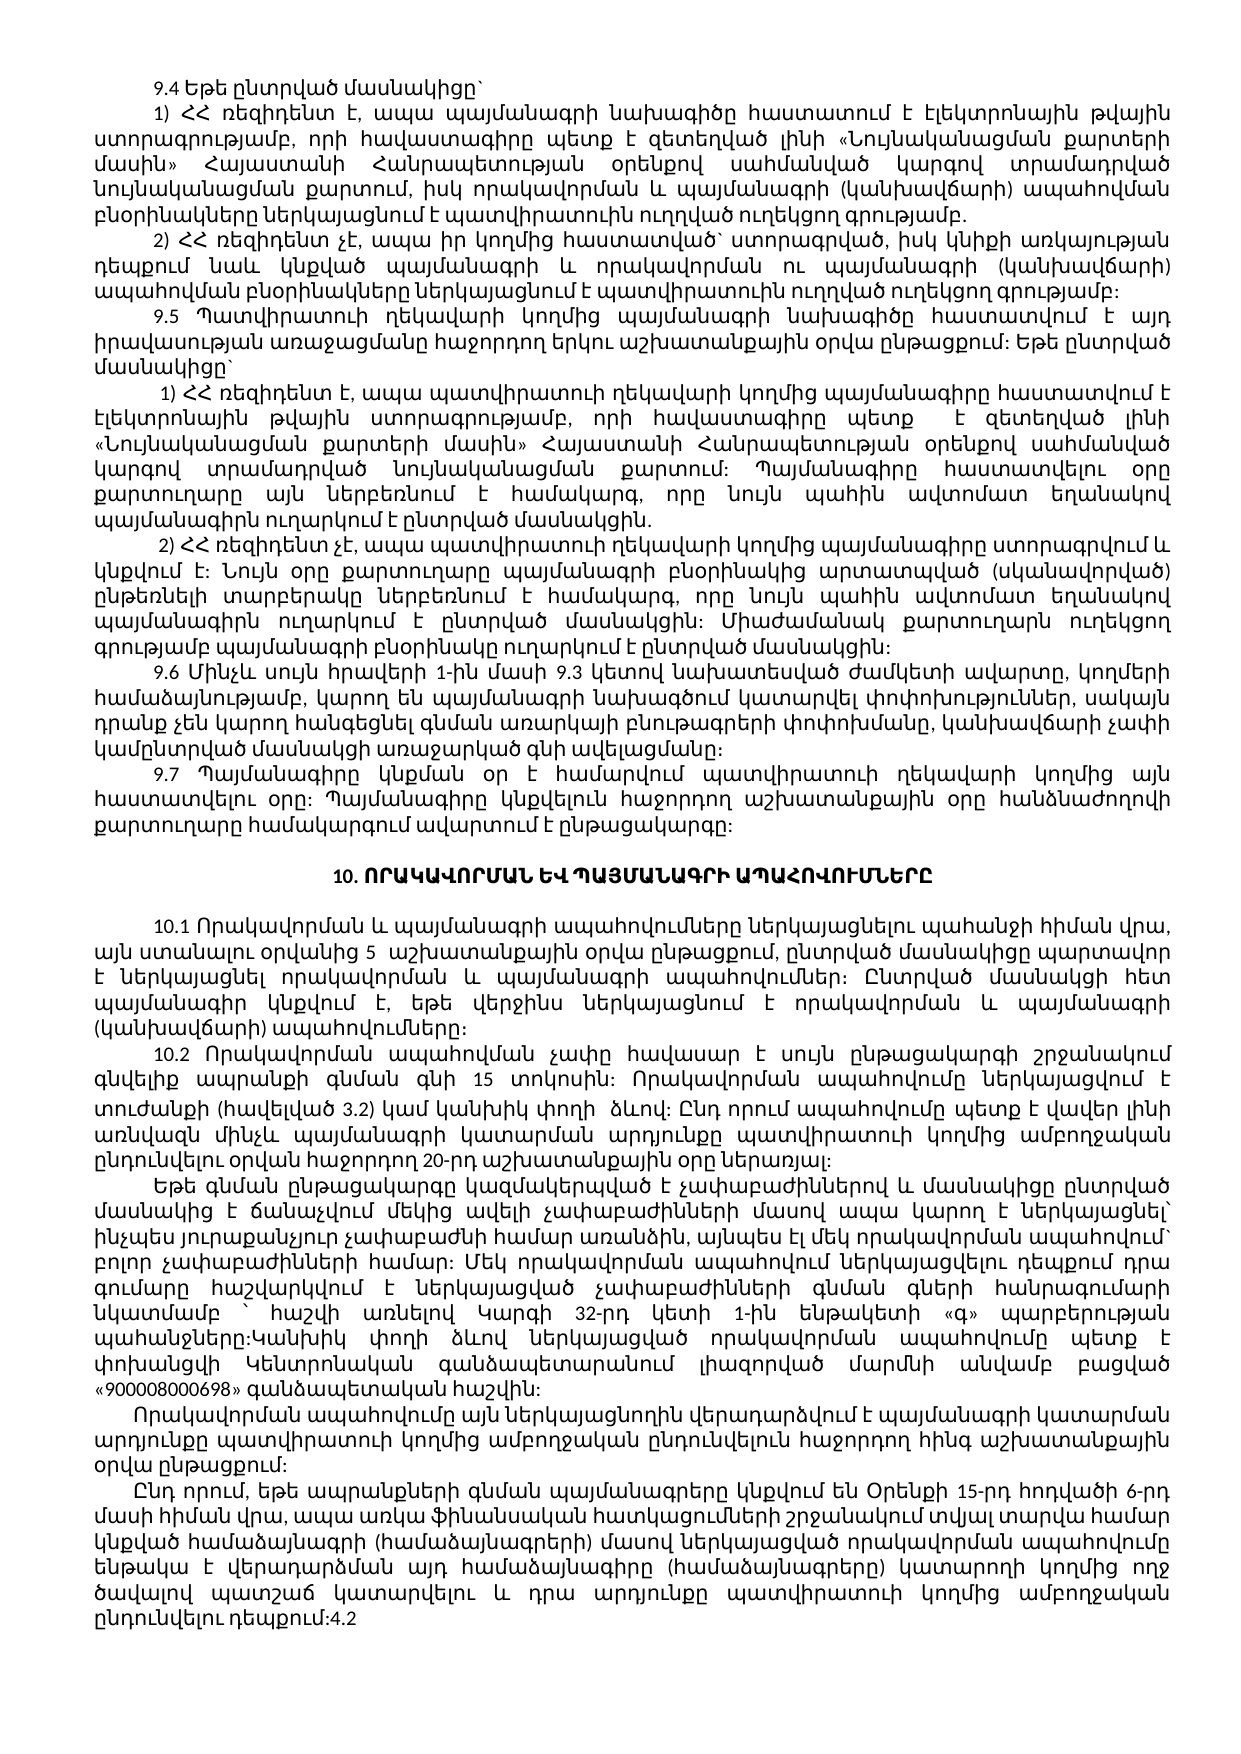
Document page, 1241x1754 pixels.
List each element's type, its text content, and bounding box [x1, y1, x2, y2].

text 1) ՀՀ ռեզիդենտ է, ապա պայմանագրի նախագիծը հաստատում է էլեկտրոնային թվային ստորագրությամբ, որի հավաստագիրը պետք է զետեղված լինի «Նույնականացման քարտերի մասին» Հայաստանի Հանրապետության օրենքով սահմանված կարգով տրամադրված նույնականացման քարտում, իսկ որակավորման և պայմանագրի (կանխավճարի) ապահովման բնօրինակները ներկայացնում է պատվիրատուին ուղղված ուղեկցող գրությամբ. [94, 100, 1171, 227]
text 9.4 Եթե ընտրված մասնակիցը` [94, 75, 1171, 100]
text 2) ՀՀ ռեզիդենտ չէ, ապա պատվիրատուի ղեկավարի կողմից պայմանագիրը ստորագրվում և կնքվում է: Նույն օրը քարտուղարը պայմանագրի բնօրինակից արտատպված (սկանավորված) ընթեռնելի տարբերակը ներբեռնում է համակարգ, որը նույն պահին ավտոմատ եղանակով պայմանագիրն ուղարկում է ընտրված մասնակցին: Միաժամանակ քարտուղարն ուղեկցող գրությամբ պայմանագրի բնօրինակը ուղարկում է ընտրված մասնակցին: [94, 532, 1171, 659]
text Ընդ որում, եթե ապրանքների գնման պայմանագրերը կնքվում են Օրենքի 15-րդ հոդվածի 6-րդ մասի հիման վրա, ապա առկա ֆինանսական հատկացումների շրջանակում տվյալ տարվա համար կնքված համաձայնագրի (համաձայնագրերի) մասով ներկայացված որակավորման ապահովումը ենթակա է վերադարձման այդ համաձայնագիրը (համաձայնագրերը) կատարողի կողմից ողջ ծավալով պատշաճ կատարվելու և դրա արդյունքը պատվիրատուի կողմից ամբողջական ընդունվելու դեպքում:4.2 [94, 1478, 1171, 1631]
text Որակավորման ապահովումը այն ներկայացնողին վերադարձվում է պայմանագրի կատարման արդյունքը պատվիրատուի կողմից ամբողջական ընդունվելուն հաջորդող հինգ աշխատանքային օրվա ընթացքում: [94, 1402, 1171, 1478]
text 2) ՀՀ ռեզիդենտ չէ, ապա իր կողմից հաստատված` ստորագրված, իսկ կնիքի առկայության դեպքում նաև կնքված պայմանագրի և որակավորման ու պայմանագրի (կանխավճարի) ապահովման բնօրինակները ներկայացնում է պատվիրատուին ուղղված ուղեկցող գրությամբ: [94, 227, 1171, 304]
text 10. ՈՐԱԿԱՎՈՐՄԱՆ ԵՎ ՊԱՅՄԱՆԱԳՐԻ ԱՊԱՀՈՎՈՒՄՆԵՐԸ [94, 863, 1171, 888]
text 9.7 Պայմանագիրը կնքման օր է համարվում պատվիրատուի ղեկավարի կողմից այն հաստատվելու օրը: Պայմանագիրը կնքվելուն հաջորդող աշխատանքային օրը հանձնաժողովի քարտուղարը համակարգում ավարտում է ընթացակարգը: [94, 761, 1171, 837]
text Եթե գնման ընթացակարգը կազմակերպված է չափաբաժիններով և մասնակիցը ընտրված մասնակից է ճանաչվում մեկից ավելի չափաբաժինների մասով ապա կարող է ներկայացնել՝ ինչպես յուրաքանչյուր չափաբաժնի համար առանձին, այնպես էլ մեկ որակավորման ապահովում` բոլոր չափաբաժինների համար: Մեկ որակավորման ապահովում ներկայացվելու դեպքում դրա գումարը հաշվարկվում է ներկայացված չափաբաժինների գնման գների հանրագումարի նկատմամբ ՝ հաշվի առնելով Կարգի 32-րդ կետի 1-ին ենթակետի «գ» պարբերության պահանջները:Կանխիկ փողի ձևով ներկայացված որակավորման ապահովումը պետք է փոխանցվի Կենտրոնական գանձապետարանում լիազորված մարմնի անվամբ բացված «900008000698» գանձապետական հաշվին: [94, 1173, 1171, 1402]
text 10.2 Որակավորման ապահովման չափը հավասար է սույն ընթացակարգի շրջանակում գնվելիք ապրանքի գնման գնի 15 տոկոսին: Որակավորման ապահովումը ներկայացվում է տուժանքի (հավելված 3.2) կամ կանխիկ փողի ձևով: Ընդ որում ապահովումը պետք է վավեր լինի առնվազն մինչև պայմանագրի կատարման արդյունքը պատվիրատուի կողմից ամբողջական ընդունվելու օրվան հաջորդող 20-րդ աշխատանքային օրը ներառյալ: [94, 1041, 1171, 1173]
text 9.6 Մինչև սույն հրավերի 1-ին մասի 9.3 կետով նախատեսված ժամկետի ավարտը, կողմերի համաձայնությամբ, կարող են պայմանագրի նախագծում կատարվել փոփոխություններ, սակայն դրանք չեն կարող հանգեցնել գնման առարկայի բնութագրերի փոփոխմանը, կանխավճարի չափի կամընտրված մասնակցի առաջարկած գնի ավելացմանը։ [94, 659, 1171, 761]
text 9.5 Պատվիրատուի ղեկավարի կողմից պայմանագրի նախագիծը հաստատվում է այդ իրավասության առաջացմանը հաջորդող երկու աշխատանքային օրվա ընթացքում: Եթե ընտրված մասնակիցը` [94, 304, 1171, 380]
text 10.1 Որակավորման և պայմանագրի ապահովումները ներկայացնելու պահանջի հիման վրա, այն ստանալու օրվանից 5 աշխատանքային օրվա ընթացքում, ընտրված մասնակիցը պարտավոր է ներկայացնել որակավորման և պայմանագրի ապահովումներ։ Ընտրված մասնակցի հետ պայմանագիր կնքվում է, եթե վերջինս ներկայացնում է որակավորման և պայմանագրի (կանխավճարի) ապահովումները։ [94, 914, 1171, 1041]
text 1) ՀՀ ռեզիդենտ է, ապա պատվիրատուի ղեկավարի կողմից պայմանագիրը հաստատվում է էլեկտրոնային թվային ստորագրությամբ, որի հավաստագիրը պետք է զետեղված լինի «Նույնականացման քարտերի մասին» Հայաստանի Հանրապետության օրենքով սահմանված կարգով տրամադրված նույնականացման քարտում: Պայմանագիրը հաստատվելու օրը քարտուղարը այն ներբեռնում է համակարգ, որը նույն պահին ավտոմատ եղանակով պայմանագիրն ուղարկում է ընտրված մասնակցին. [94, 380, 1171, 532]
